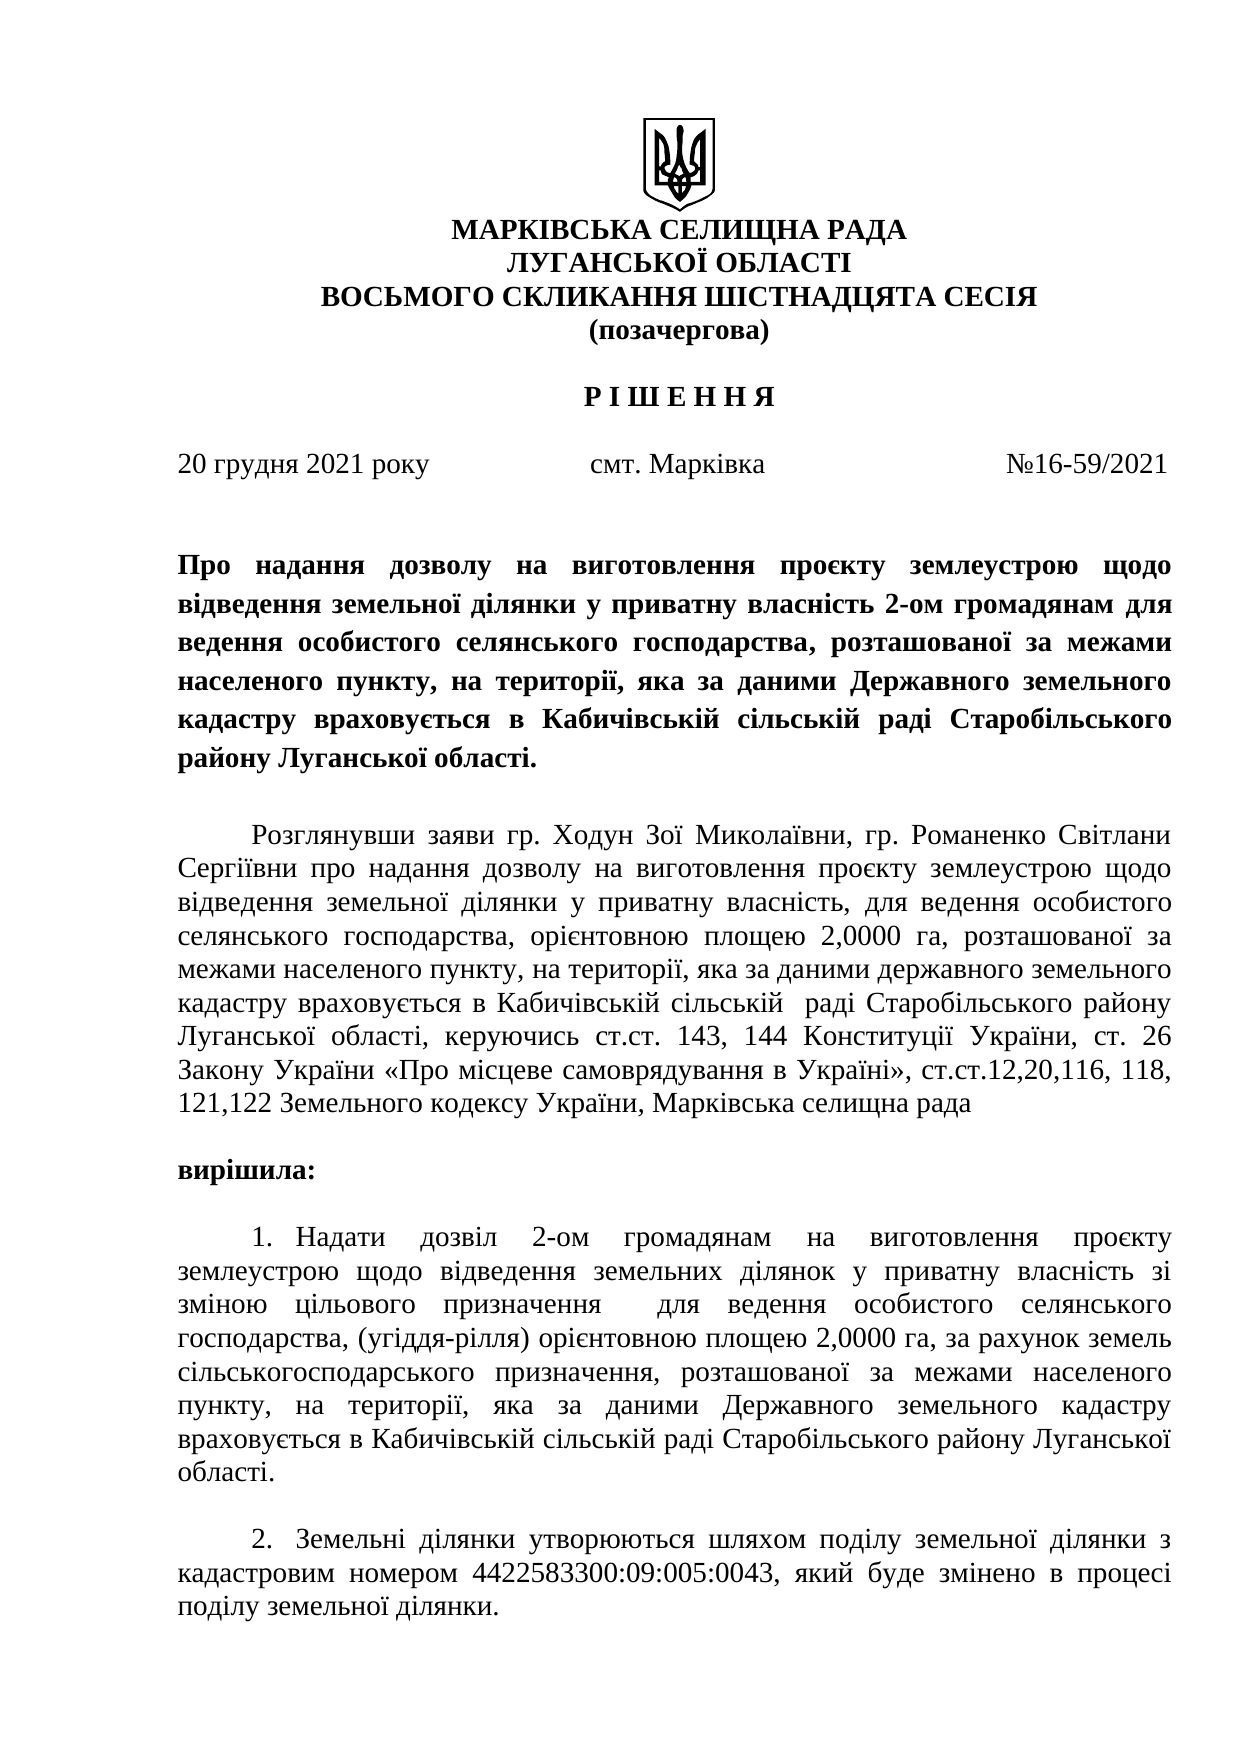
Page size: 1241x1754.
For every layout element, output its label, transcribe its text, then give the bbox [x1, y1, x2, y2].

list Надати дозвіл 2-ом громадянам на виготовлення проєкту землеустрою щодо відведення земельних ділянок у приватну власність зі зміною цільового призначення для ведення особистого селянського господарства, (угіддя-рілля) орієнтовною площею 2,0000 га, за рахунок земель сільськогосподарського призначення, розташованої за межами населеного пункту, на території, яка за даними Державного земельного кадастру враховується в Кабичівській сільській раді Старобільського району Луганської області. [177, 1219, 1172, 1488]
text (позачергова) [177, 312, 1181, 346]
text Р І Ш Е Н Н Я [177, 379, 1181, 413]
text ЛУГАНСЬКОЇ ОБЛАСТІ [177, 245, 1181, 279]
text ВОСЬМОГО СКЛИКАННЯ ШІСТНАДЦЯТА СЕСІЯ [177, 279, 1181, 312]
text 20 грудня 2021 року смт. Марківка №16-59/2021 [177, 447, 1181, 480]
text вирішила: [177, 1152, 1181, 1186]
list Земельні ділянки утворюються шляхом поділу земельної ділянки з кадастровим номером 4422583300:09:005:0043, який буде змінено в процесі поділу земельної ділянки. [177, 1521, 1172, 1622]
text Про надання дозволу на виготовлення проєкту землеустрою щодо відведення земельної ділянки у приватну власність 2-ом громадянам для ведення особистого селянського господарства, розташованої за межами населеного пункту, на території, яка за даними Державного земельного кадастру враховується в Кабичівській сільській раді Старобільського району Луганської області. [177, 547, 1172, 773]
text Розглянувши заяви гр. Ходун Зої Миколаївни, гр. Романенко Світлани Сергіївни про надання дозволу на виготовлення проєкту землеустрою щодо відведення земельної ділянки у приватну власність, для ведення особистого селянського господарства, орієнтовною площею 2,0000 га, розташованої за межами населеного пункту, на території, яка за даними державного земельного кадастру враховується в Кабичівській сільській раді Старобільського району Луганської області, керуючись ст.ст. 143, 144 Конституції України, ст. 26 Закону України «Про місцеве самоврядування в Україні», ст.ст.12,20,116, 118, 121,122 Земельного кодексу України, Марківська селищна рада [177, 817, 1172, 1119]
text МАРКІВСЬКА СЕЛИЩНА РАДА [177, 212, 1181, 245]
